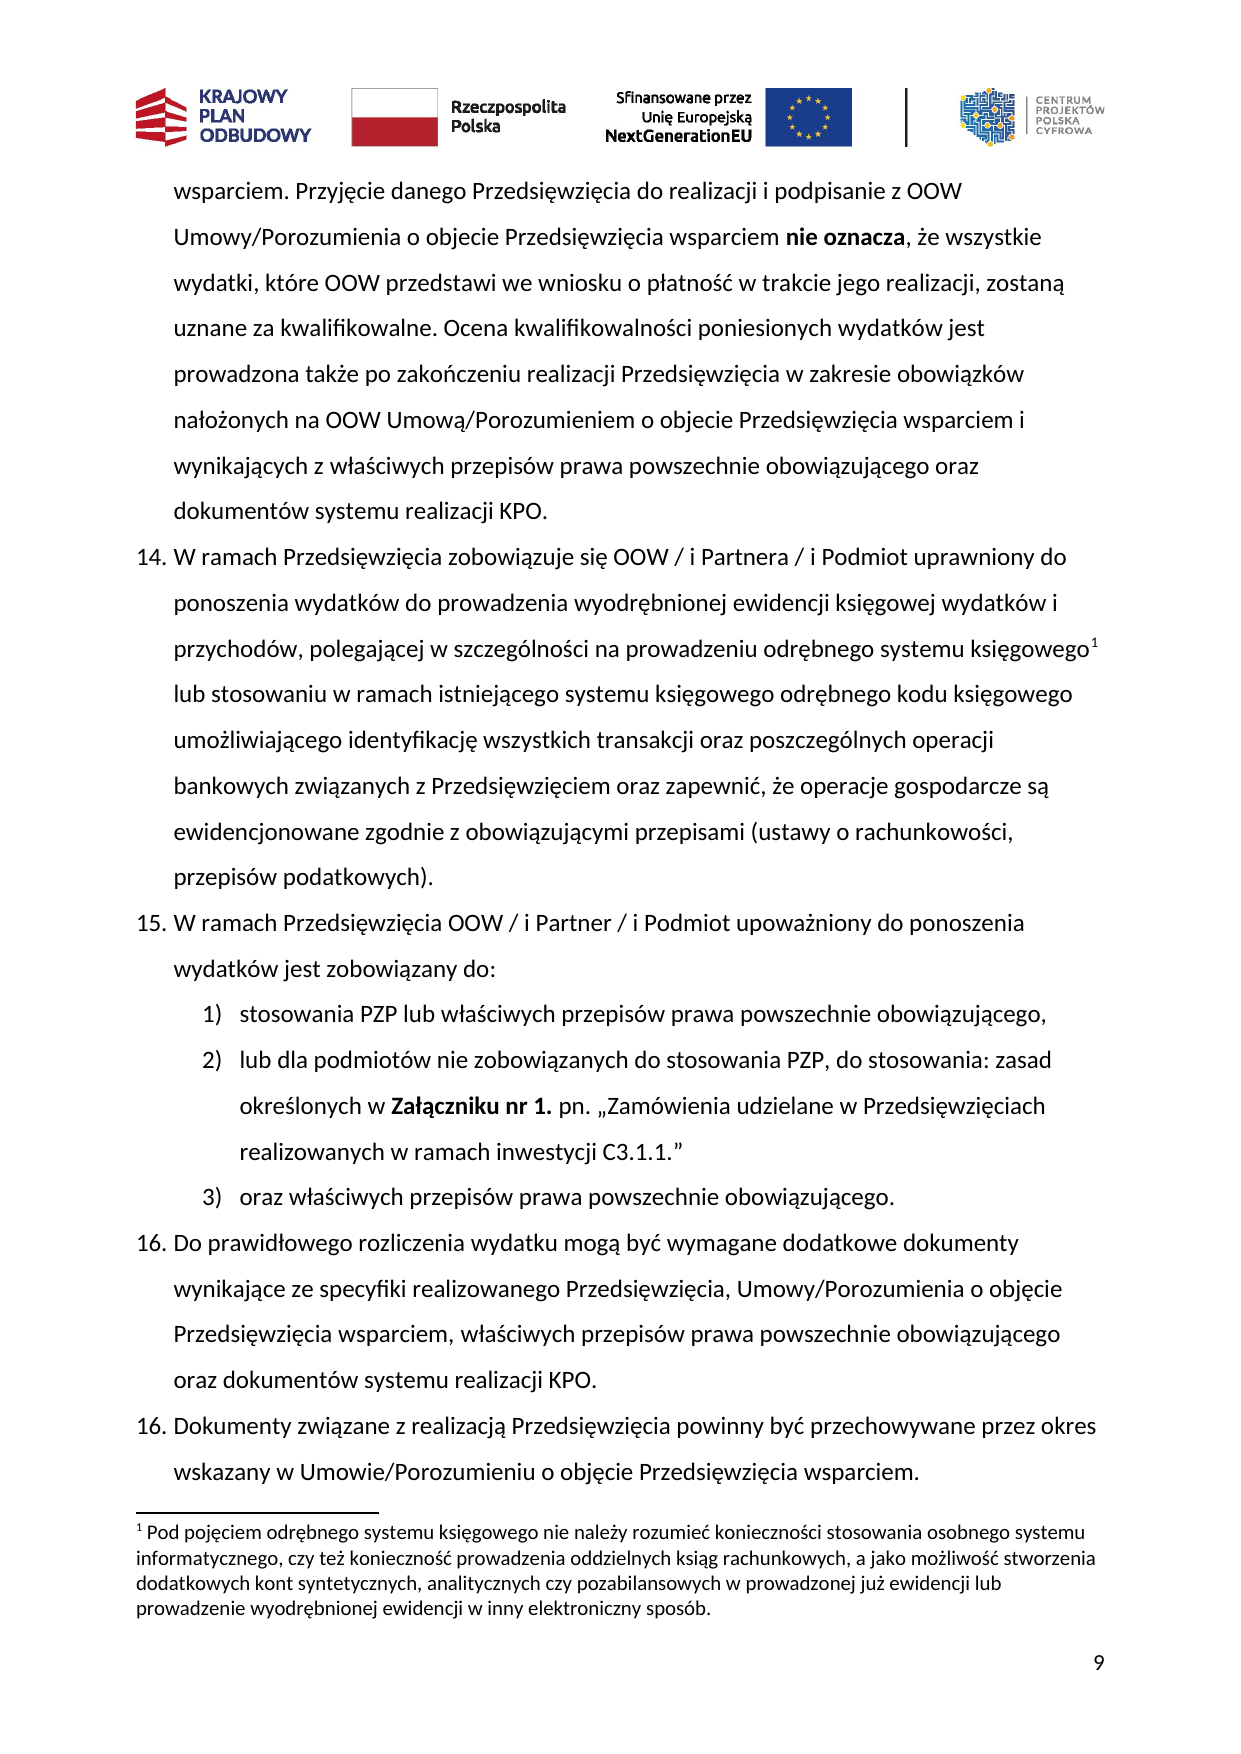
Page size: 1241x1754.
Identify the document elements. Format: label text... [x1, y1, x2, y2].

list Dokumenty związane z realizacją Przedsięwzięcia powinny być przechowywane przez okres wskazany w Umowie/Porozumieniu o objęcie Przedsięwzięcia wsparciem. [136, 1410, 1104, 1486]
list lub dla podmiotów nie zobowiązanych do stosowania PZP, do stosowania: zasad określonych w Załączniku nr 1. pn. „Zamówienia udzielane w Przedsięwzięciach realizowanych w ramach inwestycji C3.1.1.” [202, 1044, 1104, 1166]
list stosowania PZP lub właściwych przepisów prawa powszechnie obowiązującego, [202, 998, 1104, 1029]
list Do prawidłowego rozliczenia wydatku mogą być wymagane dodatkowe dokumenty wynikające ze specyfiki realizowanego Przedsięwzięcia, Umowy/Porozumienia o objęcie Przedsięwzięcia wsparciem, właściwych przepisów prawa powszechnie obowiązującego oraz dokumentów systemu realizacji KPO. [136, 1227, 1104, 1395]
list W ramach Przedsięwzięcia zobowiązuje się OOW / i Partnera / i Podmiot uprawniony do ponoszenia wydatków do prowadzenia wyodrębnionej ewidencji księgowej wydatków i przychodów, polegającej w szczególności na prowadzeniu odrębnego systemu księgowego lub stosowaniu w ramach istniejącego systemu księgowego odrębnego kodu księgowego umożliwiającego identyfikację wszystkich transakcji oraz poszczególnych operacji bankowych związanych z Przedsięwzięciem oraz zapewnić, że operacje gospodarcze są ewidencjonowane zgodnie z obowiązującymi przepisami (ustawy o rachunkowości, przepisów podatkowych). [136, 541, 1104, 892]
list W ramach Przedsięwzięcia OOW / i Partner / i Podmiot upoważniony do ponoszenia wydatków jest zobowiązany do: [136, 907, 1104, 983]
list oraz właściwych przepisów prawa powszechnie obowiązującego. [202, 1181, 1104, 1212]
picture [135, 88, 1105, 147]
